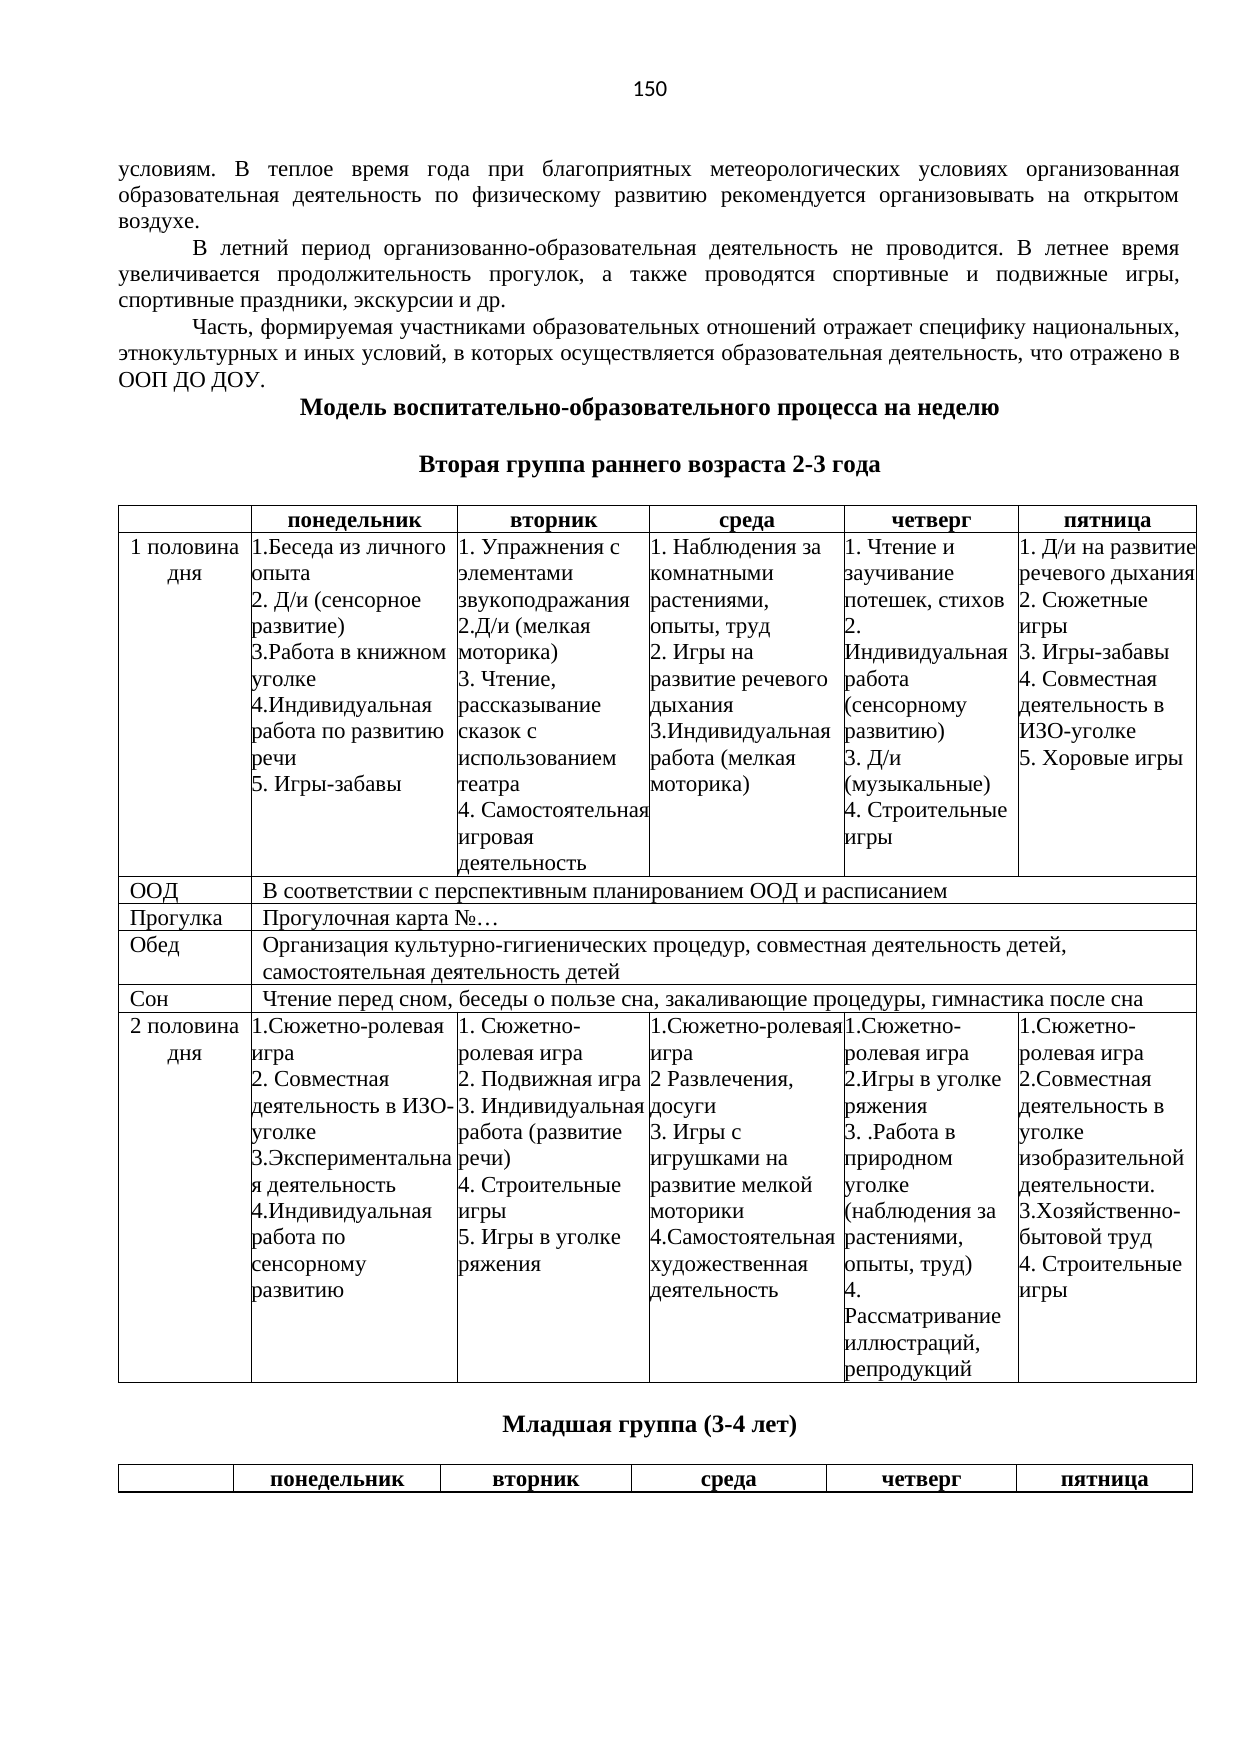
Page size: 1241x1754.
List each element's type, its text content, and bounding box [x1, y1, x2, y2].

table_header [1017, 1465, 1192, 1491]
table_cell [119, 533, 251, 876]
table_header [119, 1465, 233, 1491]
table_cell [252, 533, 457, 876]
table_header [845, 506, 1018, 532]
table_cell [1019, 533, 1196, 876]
text В летний период организованно-образовательная деятельность не проводится. В летнее время увеличивается продолжительность прогулок, а также проводятся спортивные и подвижные игры, спортивные праздники, экскурсии и др. [118, 234, 1181, 313]
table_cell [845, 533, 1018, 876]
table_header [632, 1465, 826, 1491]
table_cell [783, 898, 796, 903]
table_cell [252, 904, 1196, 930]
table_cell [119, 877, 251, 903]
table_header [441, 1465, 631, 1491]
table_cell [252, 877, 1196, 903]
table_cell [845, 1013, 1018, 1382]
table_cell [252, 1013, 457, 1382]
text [118, 155, 1181, 234]
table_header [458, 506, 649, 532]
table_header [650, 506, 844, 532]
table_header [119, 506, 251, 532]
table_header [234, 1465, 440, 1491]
text Часть, формируемая участниками образовательных отношений отражает специфику национальных, этнокультурных и иных условий, в которых осуществляется образовательная деятельность, что отражено в ООП ДО ДОУ. [118, 313, 1181, 392]
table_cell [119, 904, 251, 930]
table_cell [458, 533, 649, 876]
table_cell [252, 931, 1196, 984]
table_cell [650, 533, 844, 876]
text Младшая группа (3-4 лет) [118, 1409, 1181, 1438]
text Вторая группа раннего возраста 2-3 года [118, 449, 1181, 478]
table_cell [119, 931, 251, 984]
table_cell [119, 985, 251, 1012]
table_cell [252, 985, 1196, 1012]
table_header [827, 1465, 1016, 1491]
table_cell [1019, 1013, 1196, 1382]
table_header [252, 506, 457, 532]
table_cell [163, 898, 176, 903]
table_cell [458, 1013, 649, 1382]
text Модель воспитательно-образовательного процесса на неделю [118, 392, 1181, 421]
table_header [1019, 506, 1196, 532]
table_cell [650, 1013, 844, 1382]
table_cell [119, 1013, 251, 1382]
